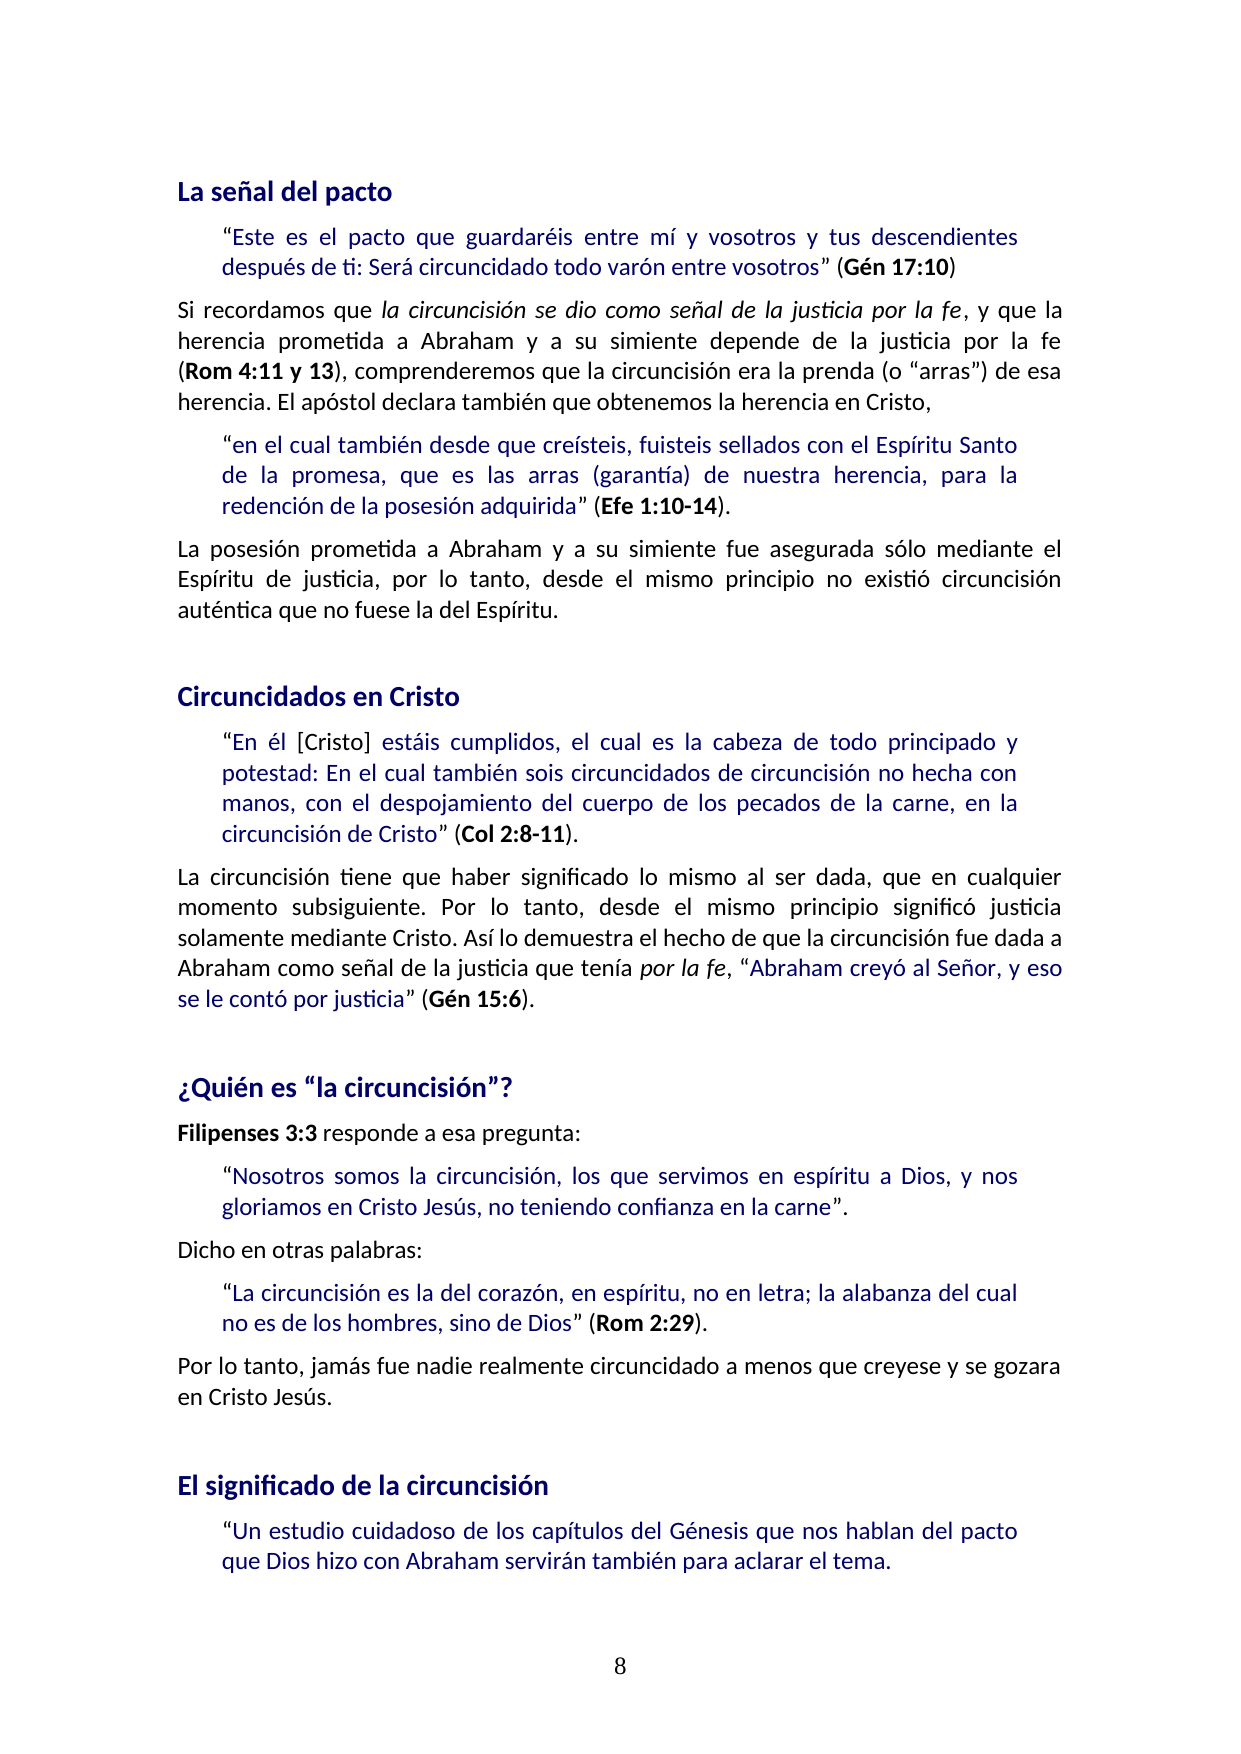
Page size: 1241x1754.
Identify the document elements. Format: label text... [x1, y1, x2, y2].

text Circuncidados en Cristo [177, 678, 1063, 714]
text “Nosotros somos la circuncisión, los que servimos en espíritu a Dios, y nos gloriamos en Cristo Jesús, no teniendo confianza en la carne”. [222, 1160, 1019, 1221]
text “en el cual también desde que creísteis, fuisteis sellados con el Espíritu Santo de la promesa, que es las arras (garantía) de nuestra herencia, para la redención de la posesión adquirida” (Efe 1:10-14). [222, 429, 1019, 520]
text “Un estudio cuidadoso de los capítulos del Génesis que nos hablan del pacto que Dios hizo con Abraham servirán también para aclarar el tema. [222, 1515, 1019, 1576]
text Por lo tanto, jamás fue nadie realmente circuncidado a menos que creyese y se gozara en Cristo Jesús. [177, 1350, 1063, 1411]
text ¿Quién es “la circuncisión”? [177, 1069, 1063, 1105]
text La posesión prometida a Abraham y a su simiente fue asegurada sólo mediante el Espíritu de justicia, por lo tanto, desde el mismo principio no existió circuncisión auténtica que no fuese la del Espíritu. [177, 533, 1063, 624]
text “La circuncisión es la del corazón, en espíritu, no en letra; la alabanza del cual no es de los hombres, sino de Dios” (Rom 2:29). [222, 1277, 1019, 1338]
text La circuncisión tiene que haber significado lo mismo al ser dada, que en cualquier momento subsiguiente. Por lo tanto, desde el mismo principio significó justicia solamente mediante Cristo. Así lo demuestra el hecho de que la circuncisión fue dada a Abraham como señal de la justicia que tenía por la fe, “Abraham creyó al Señor, y eso se le contó por justicia” (Gén 15:6). [177, 861, 1063, 1013]
text “Este es el pacto que guardaréis entre mí y vosotros y tus descendientes después de ti: Será circuncidado todo varón entre vosotros” (Gén 17:10) [222, 221, 1019, 282]
text Dicho en otras palabras: [177, 1234, 1063, 1264]
text Si recordamos que la circuncisión se dio como señal de la justicia por la fe, y que la herencia prometida a Abraham y a su simiente depende de la justicia por la fe (Rom 4:11 y 13), comprenderemos que la circuncisión era la prenda (o “arras”) de esa herencia. El apóstol declara también que obtenemos la herencia en Cristo, [177, 294, 1063, 416]
text El significado de la circuncisión [177, 1467, 1063, 1502]
text “En él [Cristo] estáis cumplidos, el cual es la cabeza de todo principado y potestad: En el cual también sois circuncidados de circuncisión no hecha con manos, con el despojamiento del cuerpo de los pecados de la carne, en la circuncisión de Cristo” (Col 2:8-11). [222, 726, 1019, 848]
subtitle La señal del pacto [177, 173, 1063, 208]
text Filipenses 3:3 responde a esa pregunta: [177, 1117, 1063, 1148]
